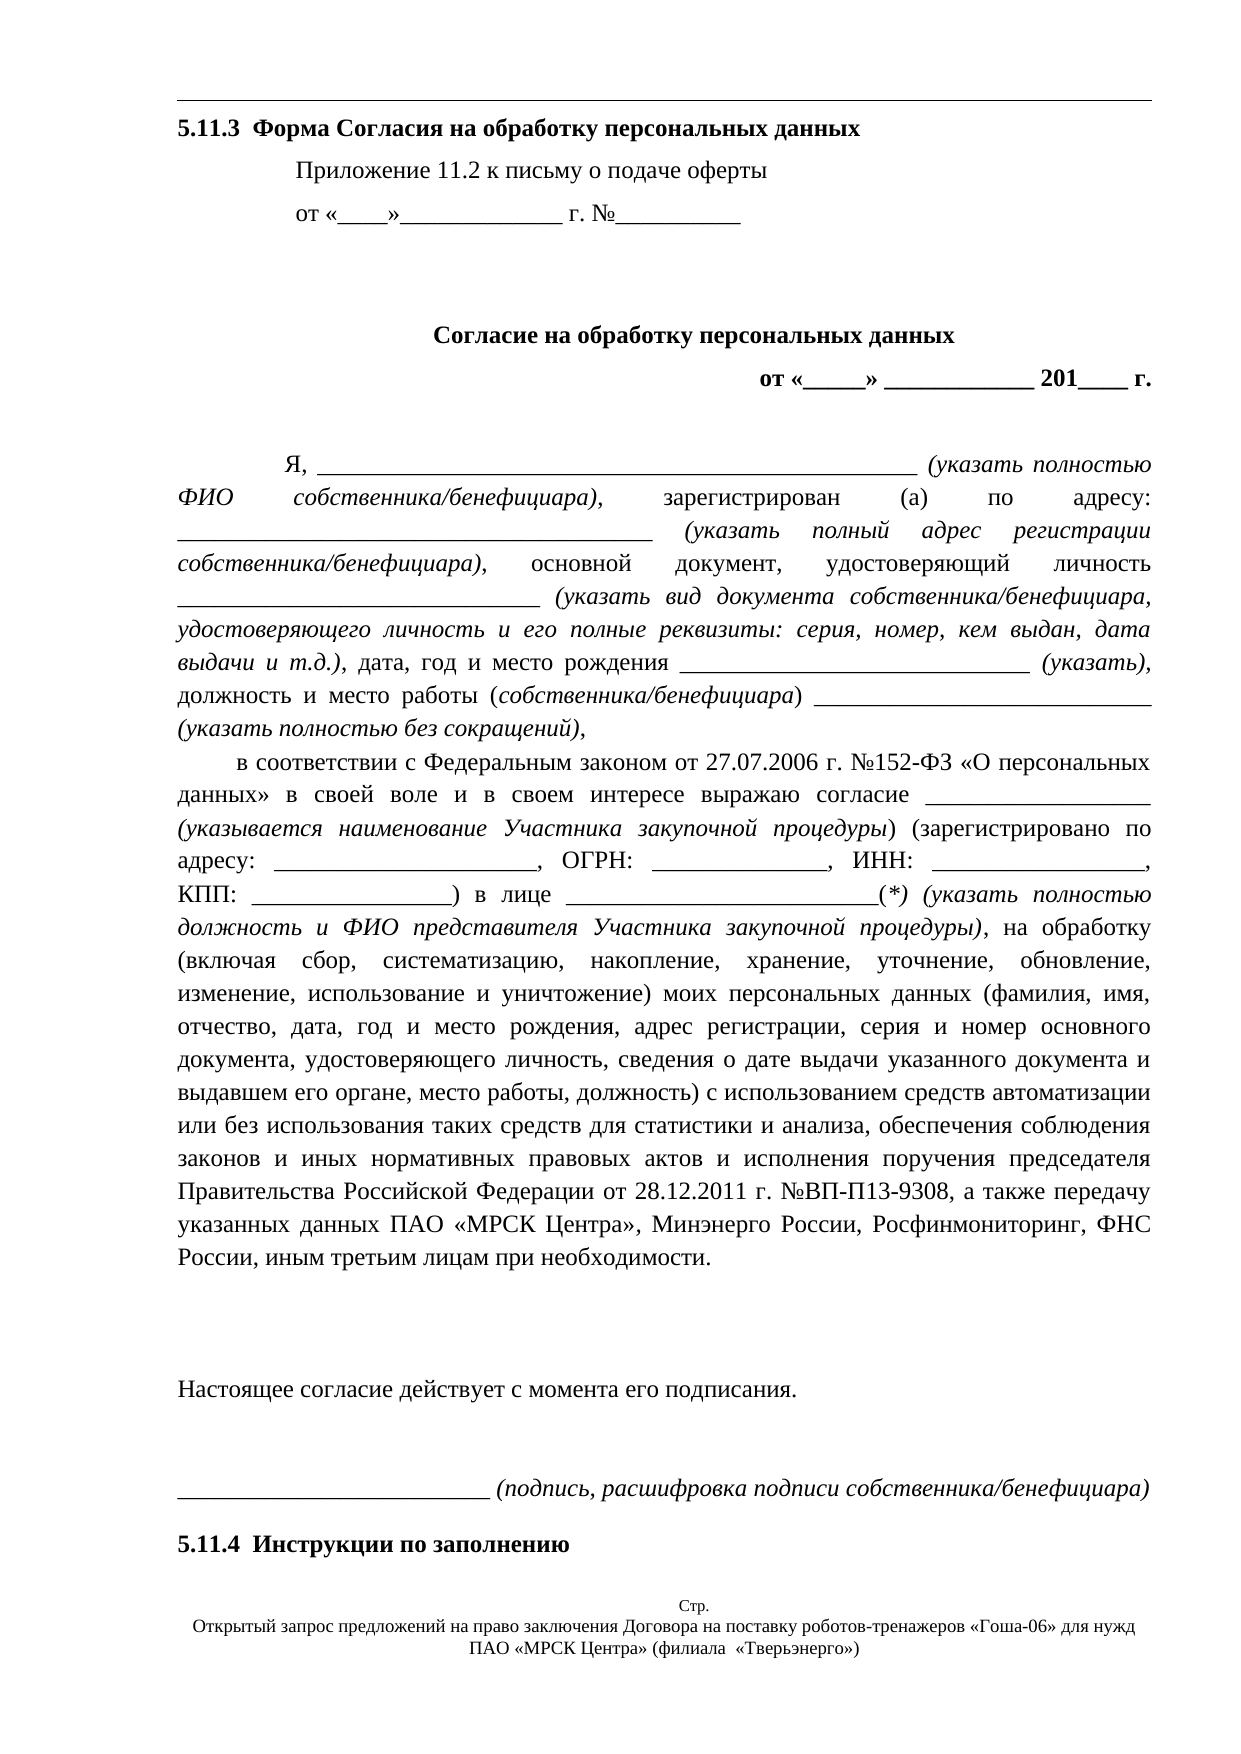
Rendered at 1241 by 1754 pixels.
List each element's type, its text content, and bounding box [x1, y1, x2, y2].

subtitle Инструкции по заполнению [177, 1529, 1152, 1557]
text Я, ________________________________________________ (указать полностью ФИО собственника/бенефициара), зарегистрирован (а) по адресу: ______________________________________ (указать полный адрес регистрации собственника/бенефициара), основной документ, удостоверяющий личность _____________________________ (указать вид документа собственника/бенефициара, удостоверяющего личность и его полные реквизиты: серия, номер, кем выдан, дата выдачи и т.д.), дата, год и место рождения ____________________________ (указать), должность и место работы (собственника/бенефициара) ___________________________ (указать полностью без сокращений), [177, 449, 1152, 742]
text Приложение 11.2 к письму о подаче оферты от «____»_____________ г. №__________ [295, 155, 1152, 227]
text _________________________ (подпись, расшифровка подписи собственника/бенефициара) [177, 1473, 1152, 1502]
text Согласие на обработку персональных данных [177, 320, 1152, 349]
text в соответствии с Федеральным законом от 27.07.2006 г. №152-ФЗ «О персональных данных» в своей воле и в своем интересе выражаю согласие __________________ (указывается наименование Участника закупочной процедуры) (зарегистрировано по адресу: _____________________, ОГРН: ______________, ИНН: _________________, КПП: ________________) в лице _________________________(*) (указать полностью должность и ФИО представителя Участника закупочной процедуры), на обработку (включая сбор, систематизацию, накопление, хранение, уточнение, обновление, изменение, использование и уничтожение) моих персональных данных (фамилия, имя, отчество, дата, год и место рождения, адрес регистрации, серия и номер основного документа, удостоверяющего личность, сведения о дате выдачи указанного документа и выдавшем его органе, место работы, должность) с использованием средств автоматизации или без использования таких средств для статистики и анализа, обеспечения соблюдения законов и иных нормативных правовых актов и исполнения поручения председателя Правительства Российской Федерации от 28.12.2011 г. №ВП-П13-9308, а также передачу указанных данных ПАО «МРСК Центра», Минэнерго России, Росфинмониторинг, ФНС России, иным третьим лицам при необходимости. [177, 747, 1152, 1271]
subtitle Форма Согласия на обработку персональных данных [177, 113, 1152, 142]
text от «_____» ____________ 201____ г. [177, 363, 1152, 392]
text Настоящее согласие действует с момента его подписания. [177, 1374, 1152, 1403]
